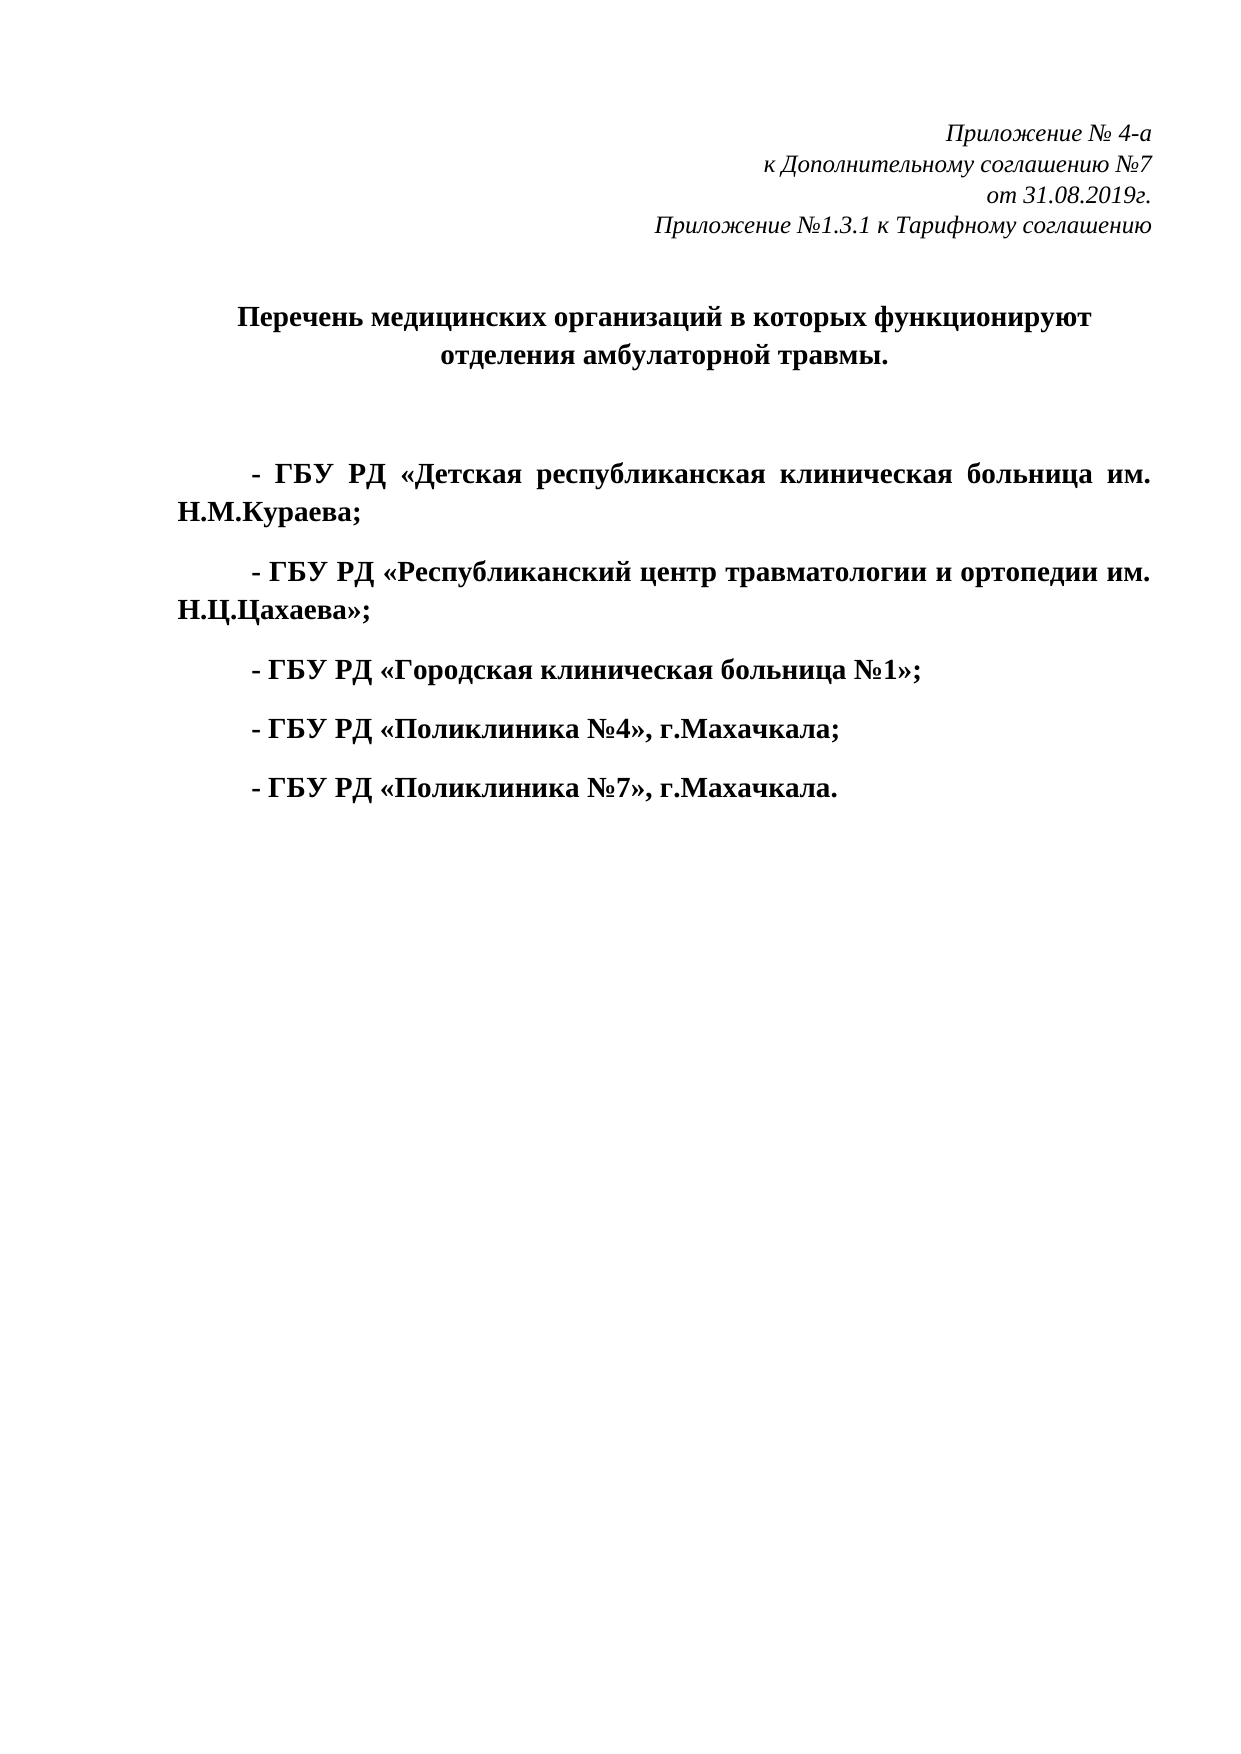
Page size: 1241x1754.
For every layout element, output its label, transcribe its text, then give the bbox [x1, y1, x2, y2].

text - ГБУ РД «Республиканский центр травматологии и ортопедии им. Н.Ц.Цахаева»; [177, 554, 1152, 626]
text - ГБУ РД «Городская клиническая больница №1»; [177, 652, 1152, 685]
text - ГБУ РД «Поликлиника №7», г.Махачкала. [177, 771, 1152, 804]
text - ГБУ РД «Поликлиника №4», г.Махачкала; [177, 711, 1152, 745]
text - ГБУ РД «Детская республиканская клиническая больница им. Н.М.Кураева; [177, 456, 1152, 528]
text от 31.08.2019г. [177, 180, 1152, 208]
text к Дополнительному соглашению №7 [177, 149, 1152, 178]
text Приложение №1.3.1 к Тарифному соглашению [177, 211, 1152, 239]
text Приложение № 4-а [177, 118, 1152, 147]
text Перечень медицинских организаций в которых функционируют отделения амбулаторной травмы. [177, 299, 1152, 371]
